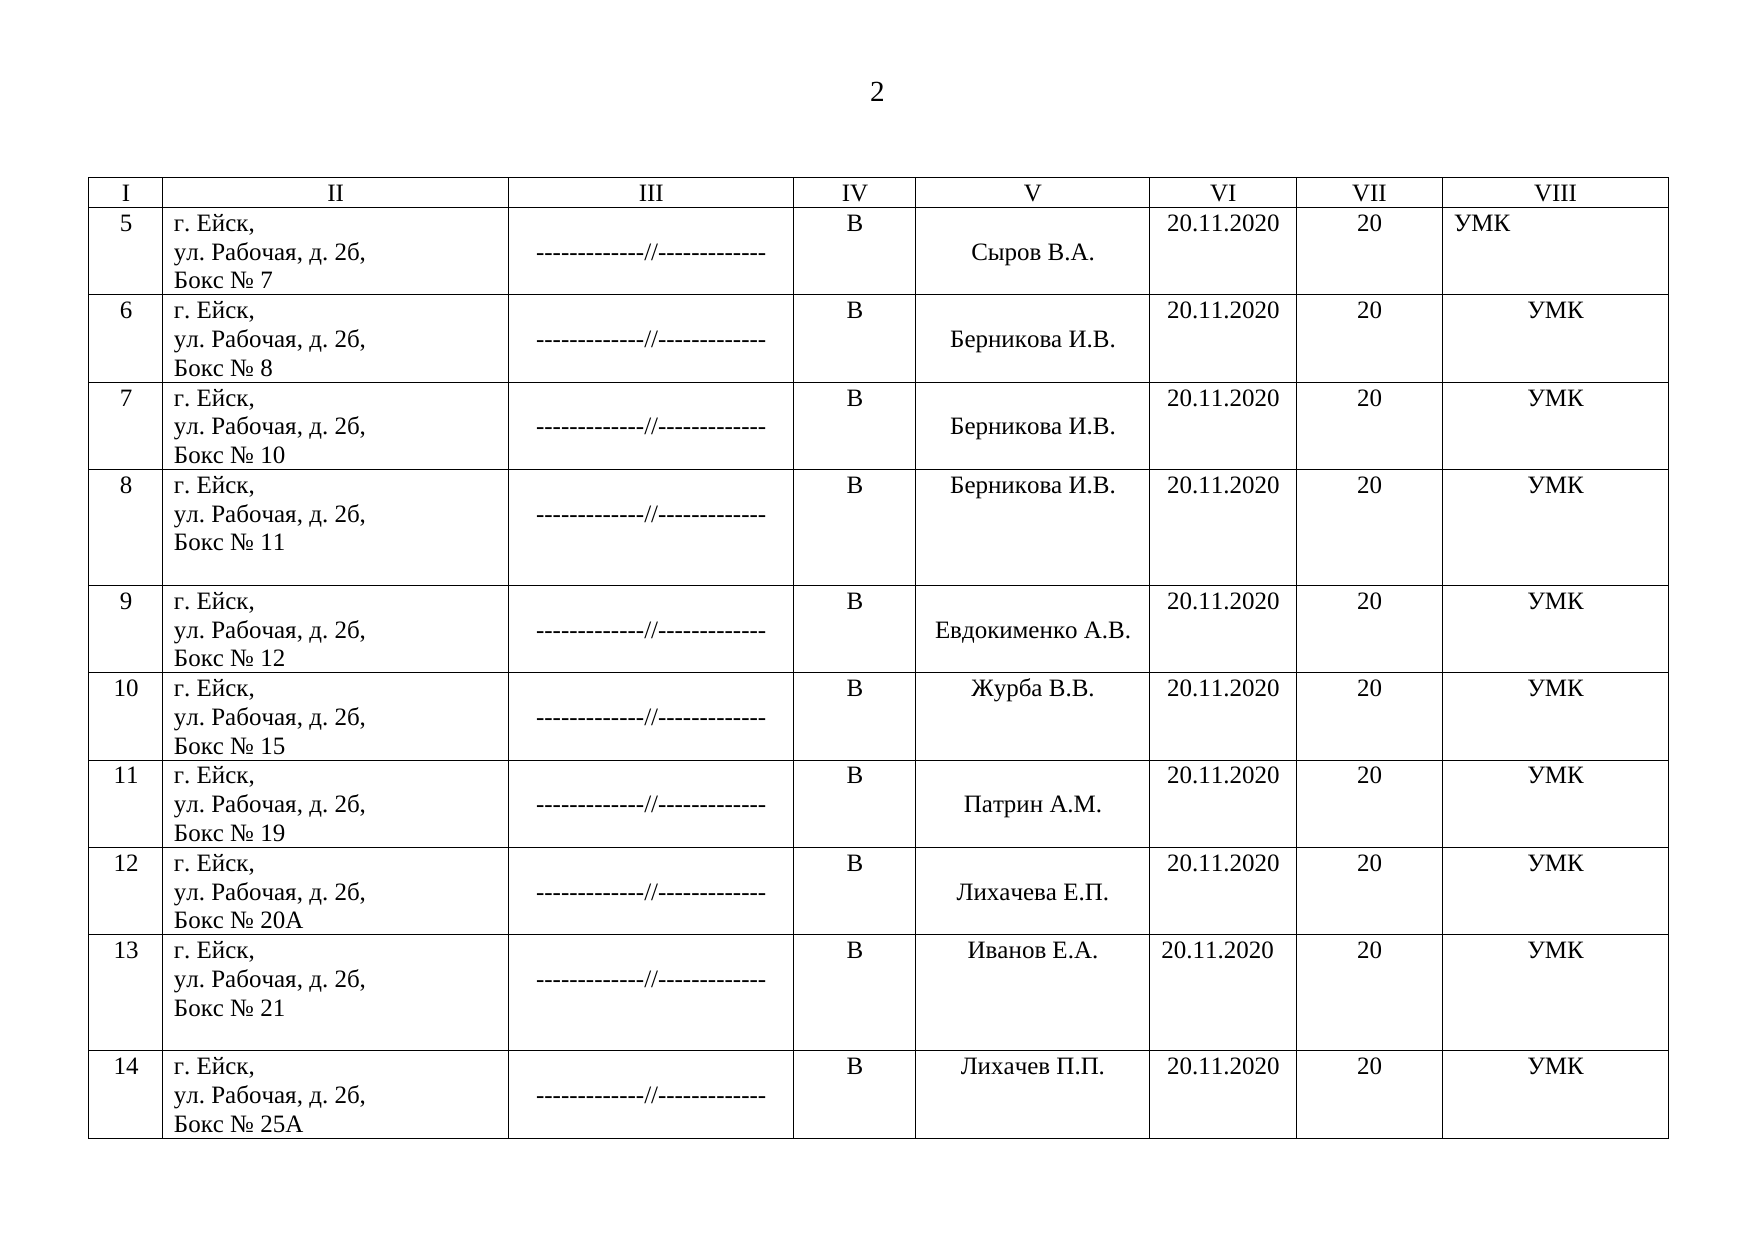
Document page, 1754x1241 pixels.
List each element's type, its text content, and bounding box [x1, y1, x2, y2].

table_cell г. Ейск, ул. Рабочая, д. 2б, Бокс № 21 [163, 935, 508, 1050]
table_cell Иванов Е.А. [916, 935, 1149, 1050]
table_cell -------------//------------- [509, 383, 793, 469]
table_cell УМК [1443, 586, 1668, 672]
table_cell УМК [1443, 208, 1668, 294]
table_cell V [916, 178, 1149, 207]
table_cell 20.11.2020 [1150, 470, 1296, 585]
table_cell -------------//------------- [509, 208, 793, 294]
table_cell -------------//------------- [509, 761, 793, 847]
table_cell УМК [1443, 935, 1668, 1050]
table_cell г. Ейск, ул. Рабочая, д. 2б, Бокс № 20А [163, 848, 508, 934]
table_cell УМК [1443, 295, 1668, 382]
table_cell 20 [1297, 1051, 1442, 1137]
table_cell 6 [89, 295, 162, 382]
table_cell В [794, 383, 915, 469]
table_cell Берникова И.В. [916, 295, 1149, 382]
table_cell -------------//------------- [509, 295, 793, 382]
table_cell Берникова И.В. [916, 383, 1149, 469]
table_cell 9 [89, 586, 162, 672]
table_cell -------------//------------- [509, 1051, 793, 1137]
table_cell В [794, 586, 915, 672]
table_cell УМК [1443, 383, 1668, 469]
table_cell 7 [89, 383, 162, 469]
table_cell УМК [1443, 1051, 1668, 1137]
table_cell 20 [1297, 586, 1442, 672]
table_cell VI [1150, 178, 1296, 207]
table_cell г. Ейск, ул. Рабочая, д. 2б, Бокс № 19 [163, 761, 508, 847]
table_cell 20 [1297, 295, 1442, 382]
table_cell г. Ейск, ул. Рабочая, д. 2б, Бокс № 15 [163, 673, 508, 759]
table_cell В [794, 1051, 915, 1137]
table_cell 20 [1297, 208, 1442, 294]
table_cell УМК [1443, 761, 1668, 847]
table_cell В [794, 673, 915, 759]
table_cell -------------//------------- [509, 673, 793, 759]
table_cell 20.11.2020 [1150, 295, 1296, 382]
table_cell IV [794, 178, 915, 207]
table_cell 11 [89, 761, 162, 847]
table_cell Сыров В.А. [916, 208, 1149, 294]
table_cell В [794, 848, 915, 934]
table_cell 20.11.2020 [1150, 848, 1296, 934]
table_cell VII [1297, 178, 1442, 207]
table_cell 20 [1297, 383, 1442, 469]
table_cell -------------//------------- [509, 586, 793, 672]
table_cell 13 [89, 935, 162, 1050]
table_cell г. Ейск, ул. Рабочая, д. 2б, Бокс № 25А [163, 1051, 508, 1137]
table_cell I [89, 178, 162, 207]
table_cell 20 [1297, 848, 1442, 934]
table_cell 14 [89, 1051, 162, 1137]
table_cell УМК [1443, 848, 1668, 934]
table_cell 20.11.2020 [1150, 383, 1296, 469]
table_cell В [794, 935, 915, 1050]
table_cell 10 [89, 673, 162, 759]
table_cell III [509, 178, 793, 207]
table_cell Евдокименко А.В. [916, 586, 1149, 672]
table_cell VIII [1443, 178, 1668, 207]
table_cell Лихачева Е.П. [916, 848, 1149, 934]
table_cell г. Ейск, ул. Рабочая, д. 2б, Бокс № 10 [163, 383, 508, 469]
table_cell 20 [1297, 761, 1442, 847]
table_cell -------------//------------- [509, 848, 793, 934]
table_cell г. Ейск, ул. Рабочая, д. 2б, Бокс № 8 [163, 295, 508, 382]
table_cell 20.11.2020 [1150, 673, 1296, 759]
table_cell 20.11.2020 [1150, 586, 1296, 672]
table_cell г. Ейск, ул. Рабочая, д. 2б, Бокс № 11 [163, 470, 508, 585]
table_cell 20.11.2020 [1150, 1051, 1296, 1137]
table_cell УМК [1443, 470, 1668, 585]
table_cell В [794, 208, 915, 294]
table_cell 20 [1297, 673, 1442, 759]
table_cell г. Ейск, ул. Рабочая, д. 2б, Бокс № 7 [163, 208, 508, 294]
table_cell 20 [1297, 470, 1442, 585]
table_cell 20.11.2020 [1150, 761, 1296, 847]
table_cell г. Ейск, ул. Рабочая, д. 2б, Бокс № 12 [163, 586, 508, 672]
table_cell В [794, 470, 915, 585]
table_cell 8 [89, 470, 162, 585]
table_cell 5 [89, 208, 162, 294]
table_cell -------------//------------- [509, 470, 793, 585]
table_cell -------------//------------- [509, 935, 793, 1050]
table_cell 20.11.2020 [1150, 208, 1296, 294]
table_cell В [794, 761, 915, 847]
table_cell II [163, 178, 508, 207]
table_cell Патрин А.М. [916, 761, 1149, 847]
table_cell В [794, 295, 915, 382]
table_cell Лихачев П.П. [916, 1051, 1149, 1137]
table_cell УМК [1443, 673, 1668, 759]
table_cell 20 [1297, 935, 1442, 1050]
table_cell 20.11.2020 [1150, 935, 1296, 1050]
table_cell Журба В.В. [916, 673, 1149, 759]
table_cell 12 [89, 848, 162, 934]
table_cell Берникова И.В. [916, 470, 1149, 585]
